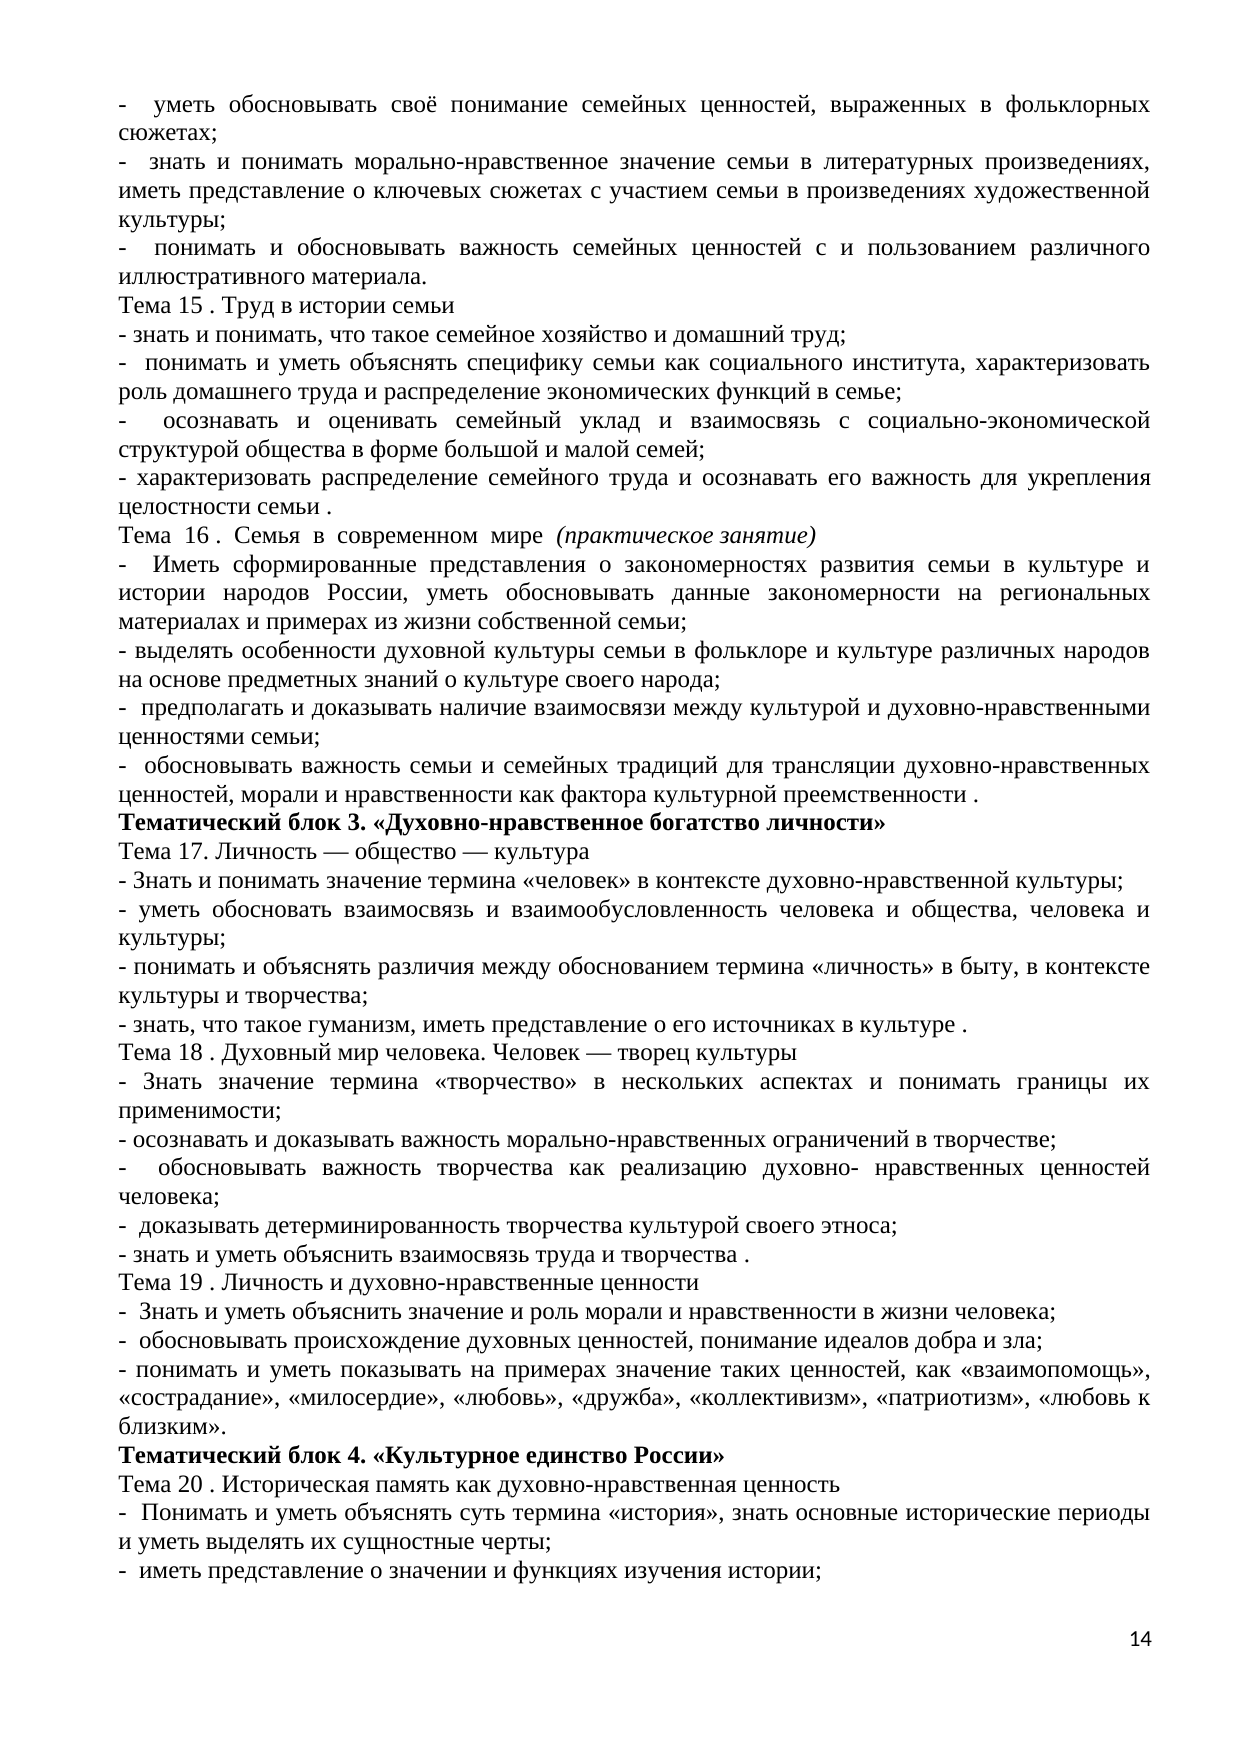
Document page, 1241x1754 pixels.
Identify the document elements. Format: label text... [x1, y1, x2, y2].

text - иметь представление о значении и функциях изучения истории; [118, 1555, 1152, 1584]
text Тематический блок 3. «Духовно-нравственное богатство личности» [118, 807, 1152, 836]
text - понимать и уметь объяснять специфику семьи как социального института, характеризовать роль домашнего труда и распределение экономических функций в семье; [118, 347, 1152, 405]
text - предполагать и доказывать наличие взаимосвязи между культурой и духовно-нравственными ценностями семьи; [118, 692, 1152, 750]
text - знать, что такое гуманизм, иметь представление о его источниках в культуре . [118, 1009, 1152, 1037]
text - уметь обосновывать своё понимание семейных ценностей, выраженных в фольклорных сюжетах; [118, 89, 1152, 146]
text - Знать и понимать значение термина «человек» в контексте духовно-нравственной культуры; [118, 865, 1152, 894]
text - понимать и объяснять различия между обоснованием термина «личность» в быту, в контексте культуры и творчества; [118, 951, 1152, 1009]
text - понимать и обосновывать важность семейных ценностей с и пользованием различного иллюстративного материала. [118, 232, 1152, 290]
text - знать и понимать морально-нравственное значение семьи в литературных произведениях, иметь представление о ключевых сюжетах с участием семьи в произведениях художественной культуры; [118, 146, 1152, 232]
text Тема 15 . Труд в истории семьи [118, 290, 1152, 319]
text Тема 17. Личность — общество — культура [118, 836, 1152, 865]
text - уметь обосновать взаимосвязь и взаимообусловленность человека и общества, человека и культуры; [118, 894, 1152, 951]
text - Понимать и уметь объяснять суть термина «история», знать основные исторические периоды и уметь выделять их сущностные черты; [118, 1497, 1152, 1555]
text - обосновывать важность творчества как реализацию духовно- нравственных ценностей человека; [118, 1152, 1152, 1210]
text - доказывать детерминированность творчества культурой своего этноса; [118, 1210, 1152, 1239]
text Тема 20 . Историческая память как духовно-нравственная ценность [118, 1469, 1152, 1497]
text - обосновывать важность семьи и семейных традиций для трансляции духовно-нравственных ценностей, морали и нравственности как фактора культурной преемственности . [118, 750, 1152, 807]
text - знать и уметь объяснить взаимосвязь труда и творчества . [118, 1239, 1152, 1267]
text - обосновывать происхождение духовных ценностей, понимание идеалов добра и зла; [118, 1325, 1152, 1354]
text Тема 18 . Духовный мир человека. Человек — творец культуры [118, 1037, 1152, 1066]
text - Знать и уметь объяснить значение и роль морали и нравственности в жизни человека; [118, 1296, 1152, 1325]
text - осознавать и оценивать семейный уклад и взаимосвязь с социально-экономической структурой общества в форме большой и малой семей; [118, 405, 1152, 462]
text Тема 19 . Личность и духовно-нравственные ценности [118, 1267, 1152, 1296]
text - выделять особенности духовной культуры семьи в фольклоре и культуре различных народов на основе предметных знаний о культуре своего народа; [118, 635, 1152, 692]
text - Знать значение термина «творчество» в нескольких аспектах и понимать границы их применимости; [118, 1066, 1152, 1124]
text - осознавать и доказывать важность морально-нравственных ограничений в творчестве; [118, 1124, 1152, 1152]
text - Иметь сформированные представления о закономерностях развития семьи в культуре и истории народов России, уметь обосновывать данные закономерности на региональных материалах и примерах из жизни собственной семьи; [118, 549, 1152, 635]
text - характеризовать распределение семейного труда и осознавать его важность для укрепления целостности семьи . [118, 462, 1152, 520]
text Тематический блок 4. «Культурное единство России» [118, 1440, 1152, 1469]
text - понимать и уметь показывать на примерах значение таких ценностей, как «взаимопомощь», «сострадание», «милосердие», «любовь», «дружба», «коллективизм», «патриотизм», «любовь к близким». [118, 1354, 1152, 1440]
text - знать и понимать, что такое семейное хозяйство и домашний труд; [118, 319, 1152, 347]
text Тема 16 . Семья в современном мире (практическое занятие) [118, 520, 1152, 549]
